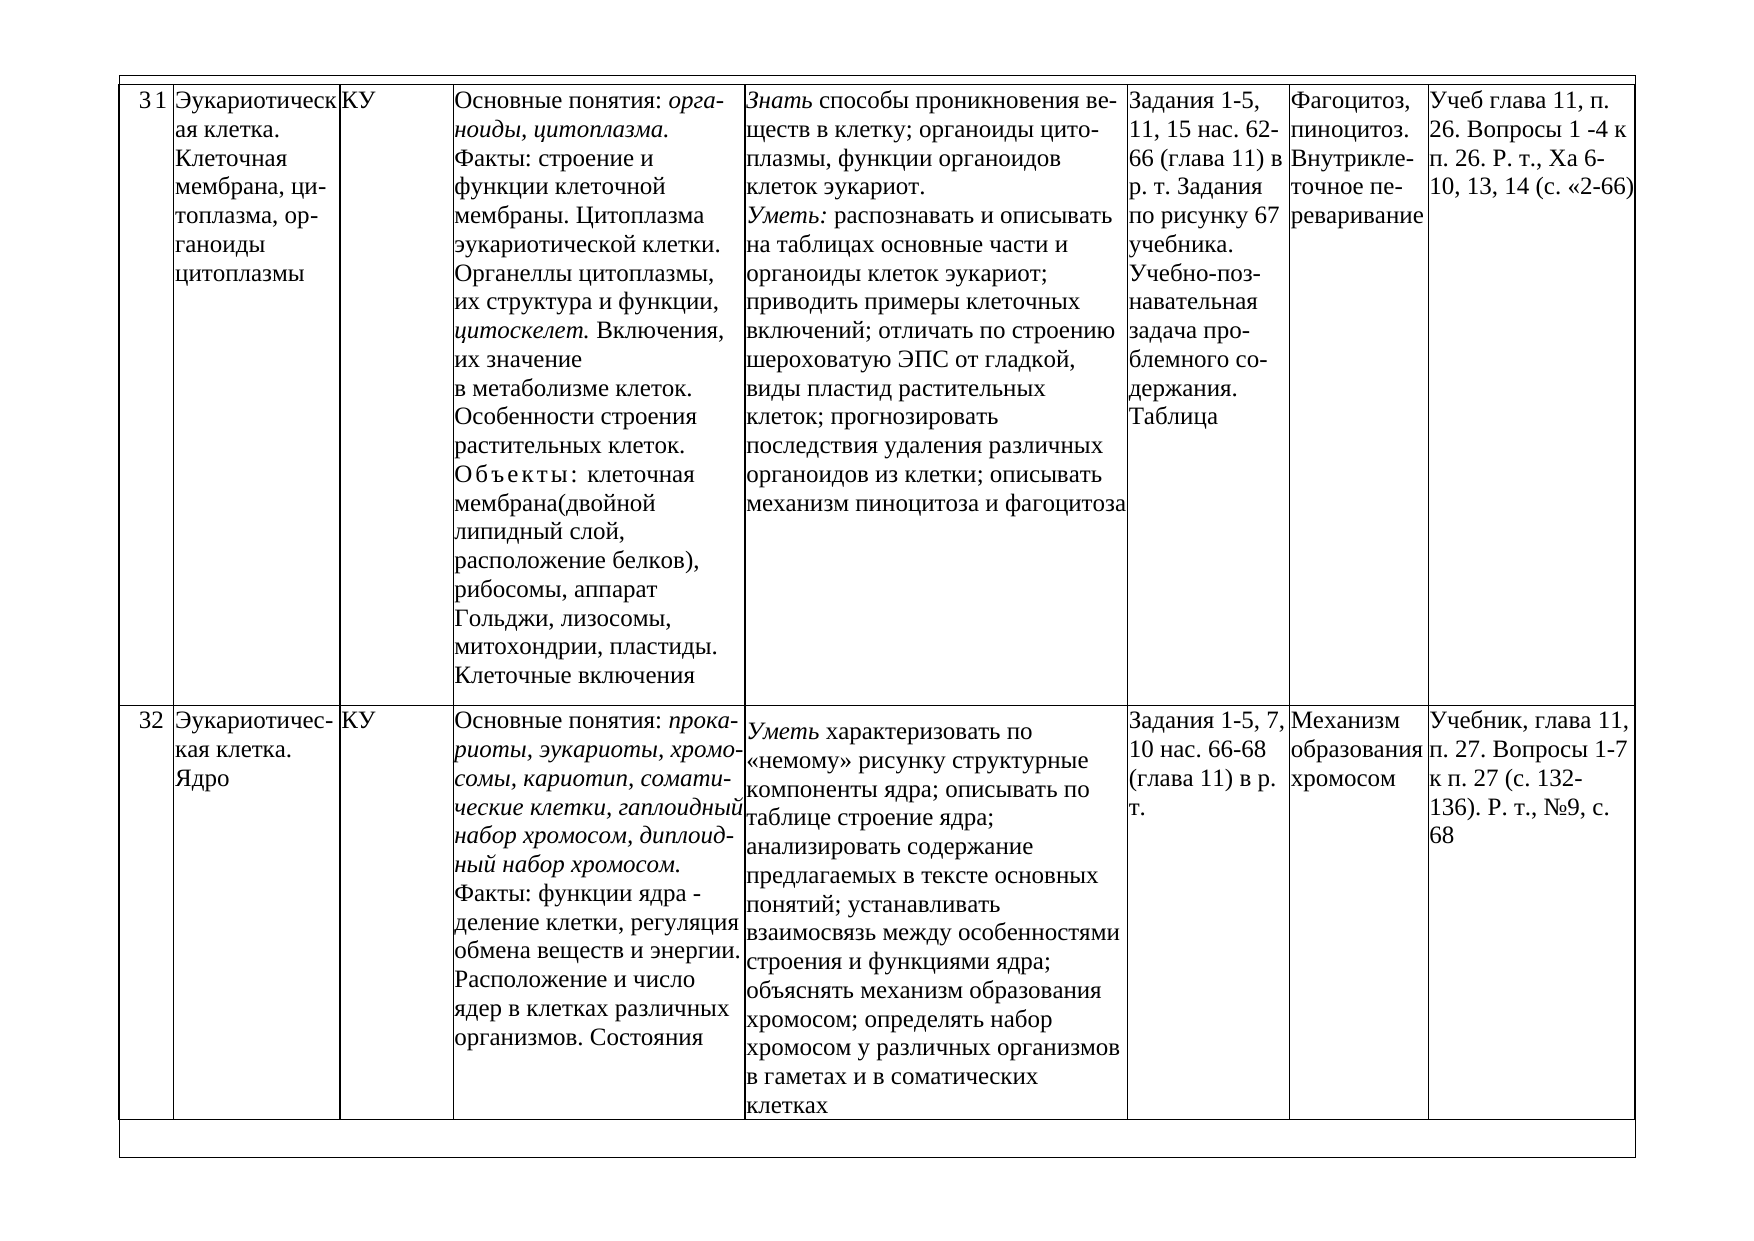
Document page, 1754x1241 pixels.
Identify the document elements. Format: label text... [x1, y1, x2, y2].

table_header 31 [120, 85, 173, 704]
table_header Знать способы проникновения веществ в клетку; органоиды цитоплазмы, функции органоидов клеток эукариот. Уметь: распознавать и описывать на таблицах основные части и органоиды клеток эукариот; приводить примеры клеточных включений; отличать по строению шероховатую ЭПС от гладкой, виды пластид растительных клеток; прогнозировать последствия удаления различных органоидов из клетки; описывать механизм пиноцитоза и фагоцитоза [746, 85, 1127, 704]
table_cell 32 [120, 706, 173, 1119]
table_header Фагоцитоз, пиноцитоз. Внутриклеточное переваривание [1290, 85, 1428, 704]
table_header Основные понятия: органоиды, цитоплазма. Факты: строение и функции клеточной мембраны. Цитоплазма эукариотической клетки. Органеллы цитоплазмы, их структура и функции, цитоскелет. Включения, их значение в метаболизме клеток. Особенности строения растительных клеток. Объекты: клеточная мембрана(двойной липидный слой, расположение белков), рибосомы, аппарат Гольджи, лизосомы, митохондрии, пластиды. Клеточные включения [454, 85, 744, 704]
table_header КУ [341, 85, 453, 704]
table_header Учеб глава 11, п. 26. Вопросы 1 -4 к п. 26. Р. т., Ха 6-10, 13, 14 (с. «2-66) [1429, 85, 1634, 704]
table_cell Механизм образования хромосом [1290, 706, 1428, 1119]
table_cell Основные понятия: прокариоты, эукариоты, хромосомы, кариотип, соматические клетки, гаплоидный набор хромосом, диплоидный набор хромосом. Факты: функции ядра -деление клетки, регуляция обмена веществ и энергии. Расположение и число ядер в клетках различных организмов. Состояния [454, 706, 744, 1119]
table_cell КУ [341, 706, 453, 1119]
table_header Задания 1-5, 11, 15 нас. 62-66 (глава 11) в р. т. Задания по рисунку 67 учебника. Учебно-познавательная задача проблемного содержания. Таблица [1128, 85, 1289, 704]
table_cell Задания 1-5, 7, 10 нас. 66-68 (глава 11) в р. т. [1128, 706, 1289, 1119]
table_header Эукариотическ ая клетка. Клеточная мембрана, цитоплазма, органоиды цитоплазмы [174, 85, 339, 704]
table_cell Эукариотическая клетка. Ядро [174, 706, 339, 1119]
table_cell Учебник, глава 11, п. 27. Вопросы 1-7 к п. 27 (с. 132-136). Р. т., №9, с. 68 [1429, 706, 1634, 1119]
table_cell Уметь характеризовать по «немому» рисунку структурные компоненты ядра; описывать по таблице строение ядра; анализировать содержание предлагаемых в тексте основных понятий; устанавливать взаимосвязь между особенностями строения и функциями ядра; объяснять механизм образования хромосом; определять набор хромосом у различных организмов в гаметах и в соматических клетках [746, 706, 1127, 1119]
